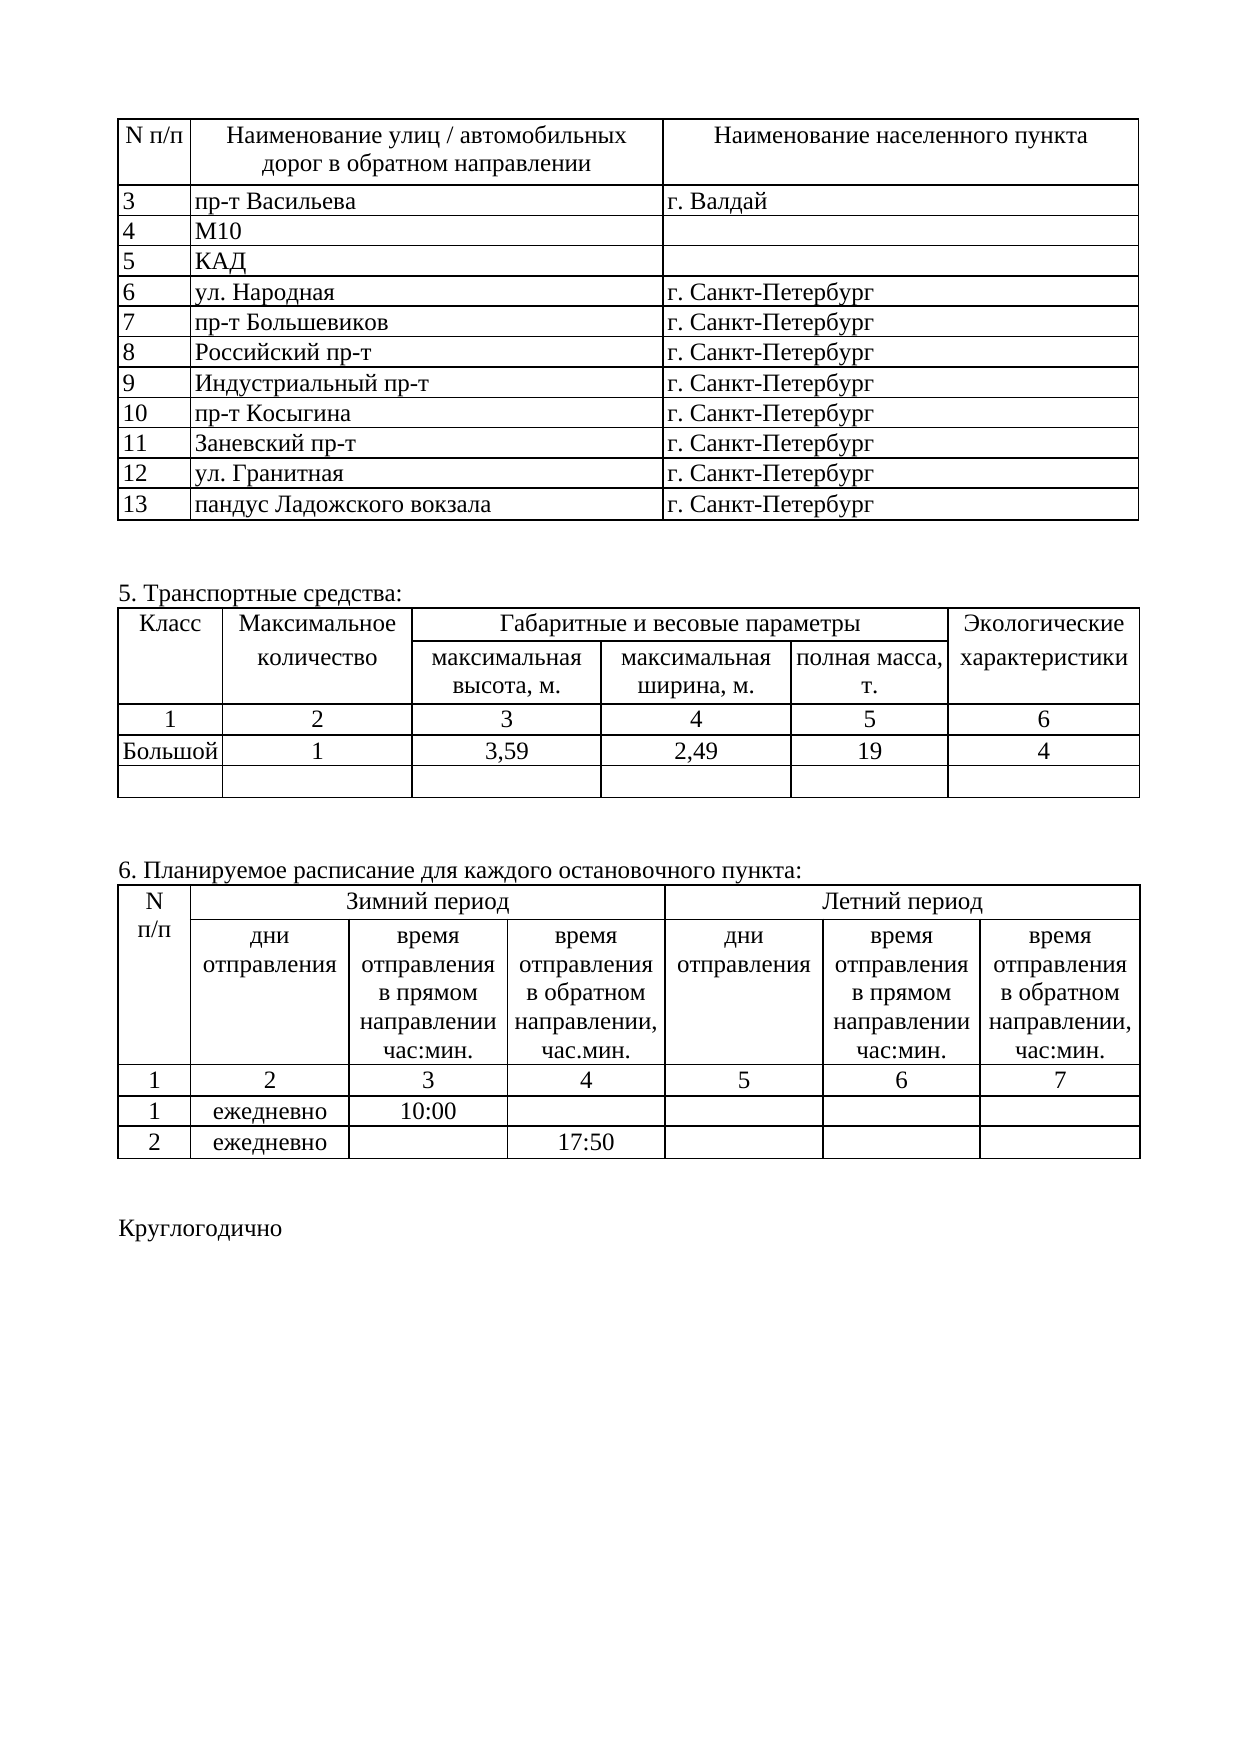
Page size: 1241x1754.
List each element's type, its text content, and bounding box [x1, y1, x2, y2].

table_cell максимальная ширина, м. [602, 642, 790, 703]
table_cell 5 [119, 246, 190, 275]
table_cell время отправления в прямом направлении час:мин. [350, 920, 507, 1064]
table_header Зимний период [191, 886, 664, 918]
table_cell пр-т Косыгина [191, 398, 662, 427]
table_cell 6 [119, 277, 190, 305]
table_cell [981, 1127, 1139, 1158]
table_cell 10:00 [350, 1097, 507, 1125]
table_cell время отправления в обратном направлении, час.мин. [508, 920, 664, 1064]
table_header N п/п [119, 886, 190, 1064]
table_cell [666, 1097, 822, 1125]
table_cell г. Санкт-Петербург [664, 337, 1138, 366]
table_cell 1 [119, 1097, 190, 1125]
table_cell г. Санкт-Петербург [664, 277, 1138, 305]
table_cell 7 [119, 307, 190, 336]
table_cell 4 [949, 736, 1139, 764]
table_cell М10 [191, 216, 662, 245]
table_cell [119, 640, 222, 703]
table_cell 4 [508, 1065, 664, 1095]
table_cell г. Санкт-Петербург [664, 428, 1138, 457]
table_cell г. Валдай [664, 186, 1138, 214]
table_cell Российский пр-т [191, 337, 662, 366]
table_cell Индустриальный пр-т [191, 368, 662, 396]
table_cell [666, 1127, 822, 1158]
table_cell время отправления в прямом направлении час:мин. [824, 920, 979, 1064]
table_cell пр-т Васильева [191, 186, 662, 214]
table_cell 4 [602, 705, 790, 734]
table_cell 4 [119, 216, 190, 245]
table_cell [664, 246, 1138, 275]
table_cell полная масса, т. [792, 642, 947, 703]
table_cell [413, 766, 600, 796]
table_cell [981, 1097, 1139, 1125]
table_cell 1 [119, 705, 222, 734]
table_cell 3,59 [413, 736, 600, 764]
table_cell 5 [666, 1065, 822, 1095]
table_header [191, 120, 662, 184]
table_cell 2,49 [602, 736, 790, 764]
table_cell [824, 1097, 979, 1125]
table_cell [602, 766, 790, 796]
table_cell максимальная высота, м. [413, 642, 600, 703]
table_header Экологические [949, 609, 1139, 640]
table_cell г. Санкт-Петербург [664, 398, 1138, 427]
table_cell 9 [119, 368, 190, 396]
table_cell 6 [949, 705, 1139, 734]
table_cell [824, 1127, 979, 1158]
table_cell 1 [223, 736, 411, 764]
table_cell [223, 766, 411, 796]
table_cell 2 [119, 1127, 190, 1158]
table_cell 19 [792, 736, 947, 764]
table_cell ежедневно [191, 1127, 348, 1158]
table_cell [664, 216, 1138, 245]
table_cell характеристики [949, 640, 1139, 703]
table_cell г. Санкт-Петербург [664, 368, 1138, 396]
table_header Наименование населенного пункта [664, 120, 1138, 184]
table_cell г. Санкт-Петербург [664, 459, 1138, 487]
table_cell время отправления в обратном направлении, час:мин. [981, 920, 1139, 1064]
table_cell 1 [119, 1065, 190, 1095]
table_cell г. Санкт-Петербург [664, 307, 1138, 336]
table_cell 12 [119, 459, 190, 487]
table_header Габаритные и весовые параметры [413, 609, 947, 640]
text 5. Транспортные средства: [118, 578, 1181, 607]
table_cell 7 [981, 1065, 1139, 1095]
table_cell 2 [223, 705, 411, 734]
table_cell 3 [413, 705, 600, 734]
table_cell 3 [119, 186, 190, 214]
table_cell 11 [119, 428, 190, 457]
table_cell Заневский пр-т [191, 428, 662, 457]
text 6. Планируемое расписание для каждого остановочного пункта: [118, 856, 1181, 884]
table_header N п/п [119, 120, 190, 184]
table_cell [508, 1097, 664, 1125]
table_cell количество [223, 640, 411, 703]
table_cell ежедневно [191, 1097, 348, 1125]
table_cell [119, 766, 222, 796]
table_cell 10 [119, 398, 190, 427]
table_header Класс [119, 609, 222, 640]
table_cell дни отправления [666, 920, 822, 1064]
table_cell г. Санкт-Петербург [664, 489, 1138, 519]
table_cell пандус Ладожского вокзала [191, 489, 662, 519]
table_cell [792, 766, 947, 796]
table_header Летний период [666, 886, 1139, 918]
table_cell [949, 766, 1139, 796]
table_header Максимальное [223, 609, 411, 640]
table_cell КАД [191, 246, 662, 275]
table_cell пр-т Большевиков [191, 307, 662, 336]
table_cell 3 [350, 1065, 507, 1095]
table_cell 8 [119, 337, 190, 366]
table_cell 2 [191, 1065, 348, 1095]
table_cell ул. Гранитная [191, 459, 662, 487]
table_cell 17:50 [508, 1127, 664, 1158]
text Круглогодично [118, 1213, 1181, 1242]
table_cell 6 [824, 1065, 979, 1095]
table_cell 13 [119, 489, 190, 519]
table_cell Большой [119, 736, 222, 764]
table_cell 5 [792, 705, 947, 734]
table_cell ул. Народная [191, 277, 662, 305]
table_cell дни отправления [191, 920, 348, 1064]
table_cell [350, 1127, 507, 1158]
